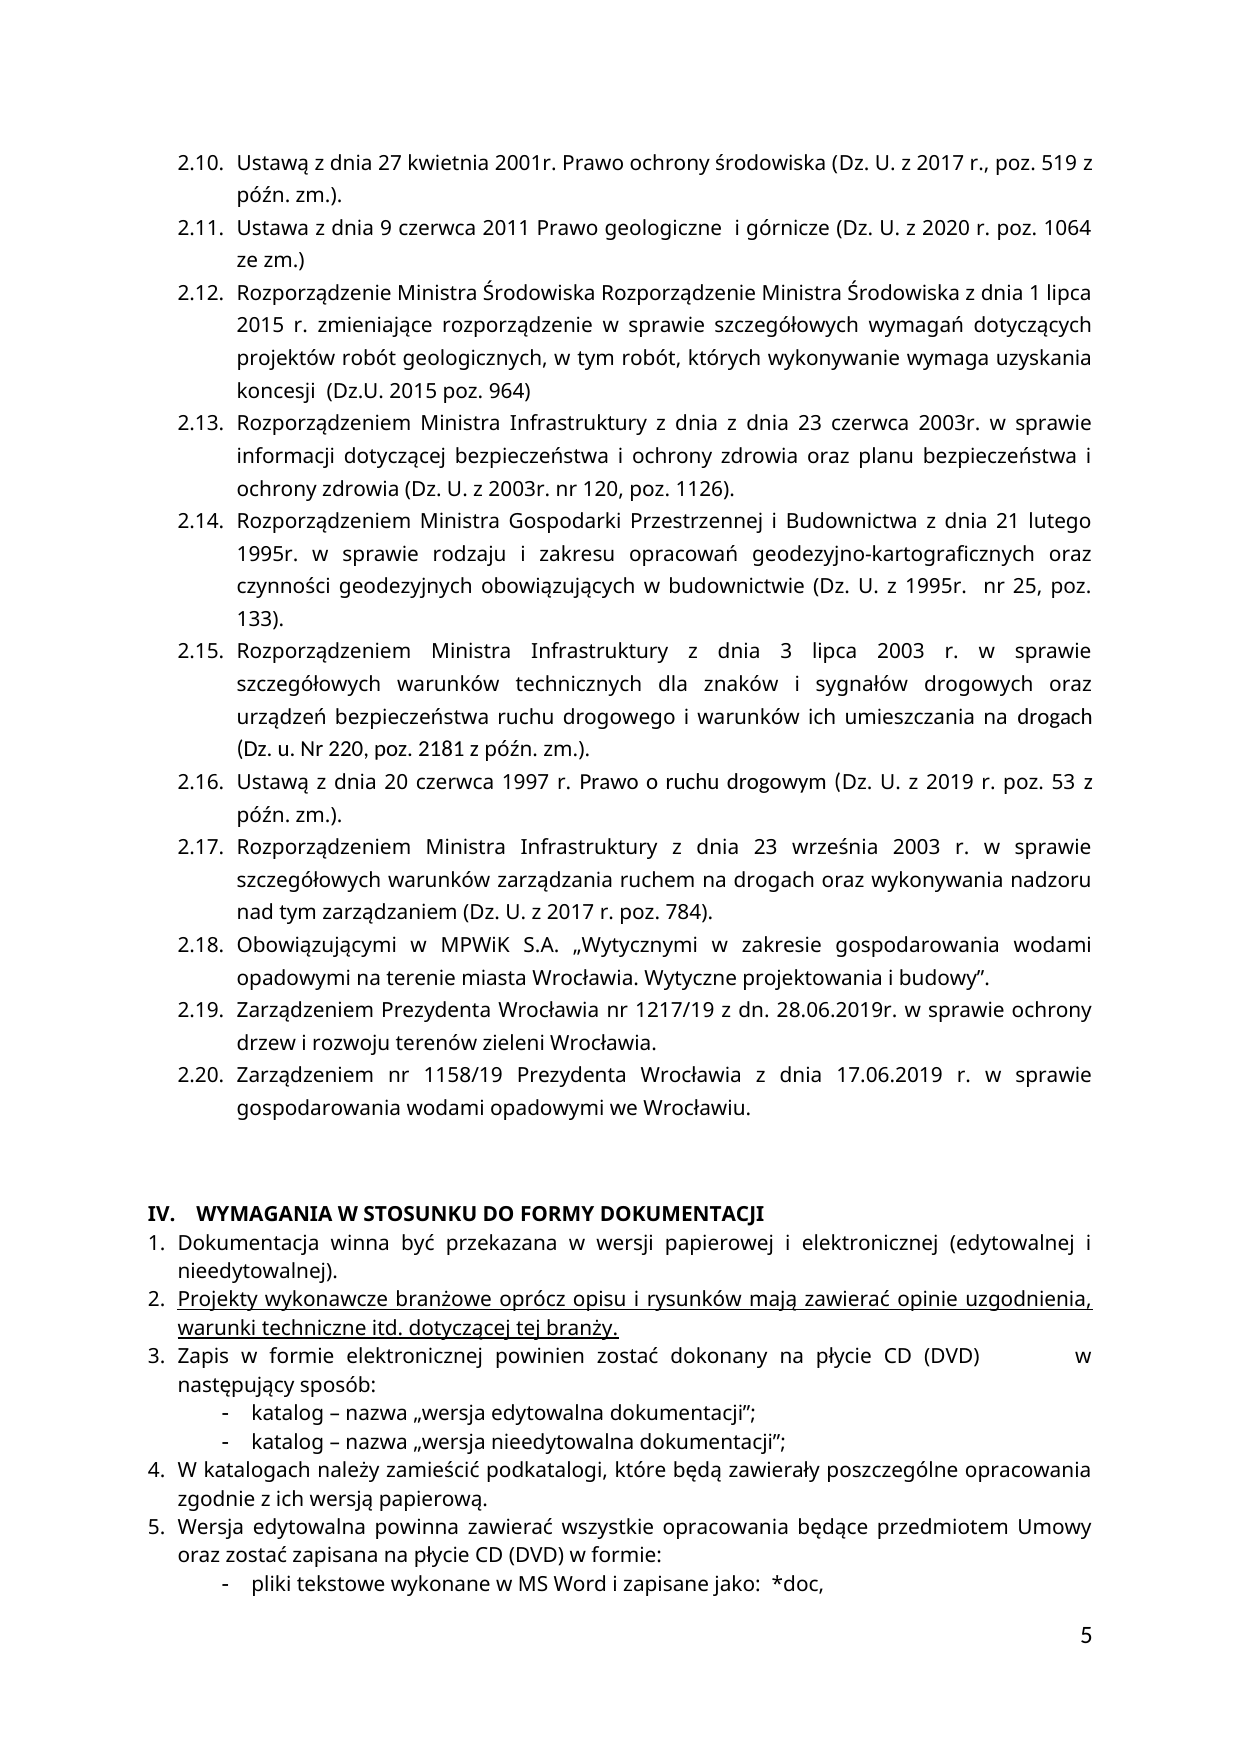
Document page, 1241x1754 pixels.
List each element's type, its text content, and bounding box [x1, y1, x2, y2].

list Rozporządzeniem Ministra Gospodarki Przestrzennej i Budownictwa z dnia 21 lutego 1995r. w sprawie rodzaju i zakresu opracowań geodezyjno-kartograficznych oraz czynności geodezyjnych obowiązujących w budownictwie (Dz. U. z 1995r. nr 25, poz. 133). [177, 506, 1093, 632]
list Ustawą z dnia 20 czerwca 1997 r. Prawo o ruchu drogowym (Dz. U. z 2019 r. poz. 53 z późn. zm.). [177, 767, 1093, 828]
list Rozporządzeniem Ministra Infrastruktury z dnia 23 września 2003 r. w sprawie szczegółowych warunków zarządzania ruchem na drogach oraz wykonywania nadzoru nad tym zarządzaniem (Dz. U. z 2017 r. poz. 784). [177, 832, 1093, 926]
list katalog – nazwa „wersja nieedytowalna dokumentacji”; [222, 1427, 1093, 1455]
list Rozporządzeniem Ministra Infrastruktury z dnia 3 lipca 2003 r. w sprawie szczegółowych warunków technicznych dla znaków i sygnałów drogowych oraz urządzeń bezpieczeństwa ruchu drogowego i warunków ich umieszczania na drogach (Dz. u. Nr 220, poz. 2181 z późn. zm.). [177, 637, 1093, 763]
list Obowiązującymi w MPWiK S.A. „Wytycznymi w zakresie gospodarowania wodami opadowymi na terenie miasta Wrocławia. Wytyczne projektowania i budowy”. [177, 930, 1093, 991]
list WYMAGANIA W STOSUNKU DO FORMY DOKUMENTACJI [148, 1199, 1093, 1228]
list W katalogach należy zamieścić podkatalogi, które będą zawierały poszczególne opracowania zgodnie z ich wersją papierową. [148, 1455, 1093, 1512]
list Zarządzeniem Prezydenta Wrocławia nr 1217/19 z dn. 28.06.2019r. w sprawie ochrony drzew i rozwoju terenów zieleni Wrocławia. [177, 995, 1093, 1056]
list katalog – nazwa „wersja edytowalna dokumentacji”; [222, 1398, 1093, 1427]
list Ustawa z dnia 9 czerwca 2011 Prawo geologiczne i górnicze (Dz. U. z 2020 r. poz. 1064 ze zm.) [177, 213, 1093, 274]
list Dokumentacja winna być przekazana w wersji papierowej i elektronicznej (edytowalnej i nieedytowalnej). [148, 1228, 1093, 1284]
list Zapis w formie elektronicznej powinien zostać dokonany na płycie CD (DVD) w następujący sposób: [148, 1341, 1093, 1398]
list Rozporządzeniem Ministra Infrastruktury z dnia z dnia 23 czerwca 2003r. w sprawie informacji dotyczącej bezpieczeństwa i ochrony zdrowia oraz planu bezpieczeństwa i ochrony zdrowia (Dz. U. z 2003r. nr 120, poz. 1126). [177, 408, 1093, 502]
list pliki tekstowe wykonane w MS Word i zapisane jako: *doc, [222, 1569, 1093, 1597]
list Projekty wykonawcze branżowe oprócz opisu i rysunków mają zawierać opinie uzgodnienia, warunki techniczne itd. dotyczącej tej branży. [148, 1284, 1093, 1341]
list Rozporządzenie Ministra Środowiska Rozporządzenie Ministra Środowiska z dnia 1 lipca 2015 r. zmieniające rozporządzenie w sprawie szczegółowych wymagań dotyczących projektów robót geologicznych, w tym robót, których wykonywanie wymaga uzyskania koncesji (Dz.U. 2015 poz. 964) [177, 278, 1093, 404]
list Ustawą z dnia 27 kwietnia 2001r. Prawo ochrony środowiska (Dz. U. z 2017 r., poz. 519 z późn. zm.). [177, 148, 1093, 209]
list Zarządzeniem nr 1158/19 Prezydenta Wrocławia z dnia 17.06.2019 r. w sprawie gospodarowania wodami opadowymi we Wrocławiu. [177, 1061, 1093, 1122]
list Wersja edytowalna powinna zawierać wszystkie opracowania będące przedmiotem Umowy oraz zostać zapisana na płycie CD (DVD) w formie: [148, 1512, 1093, 1569]
